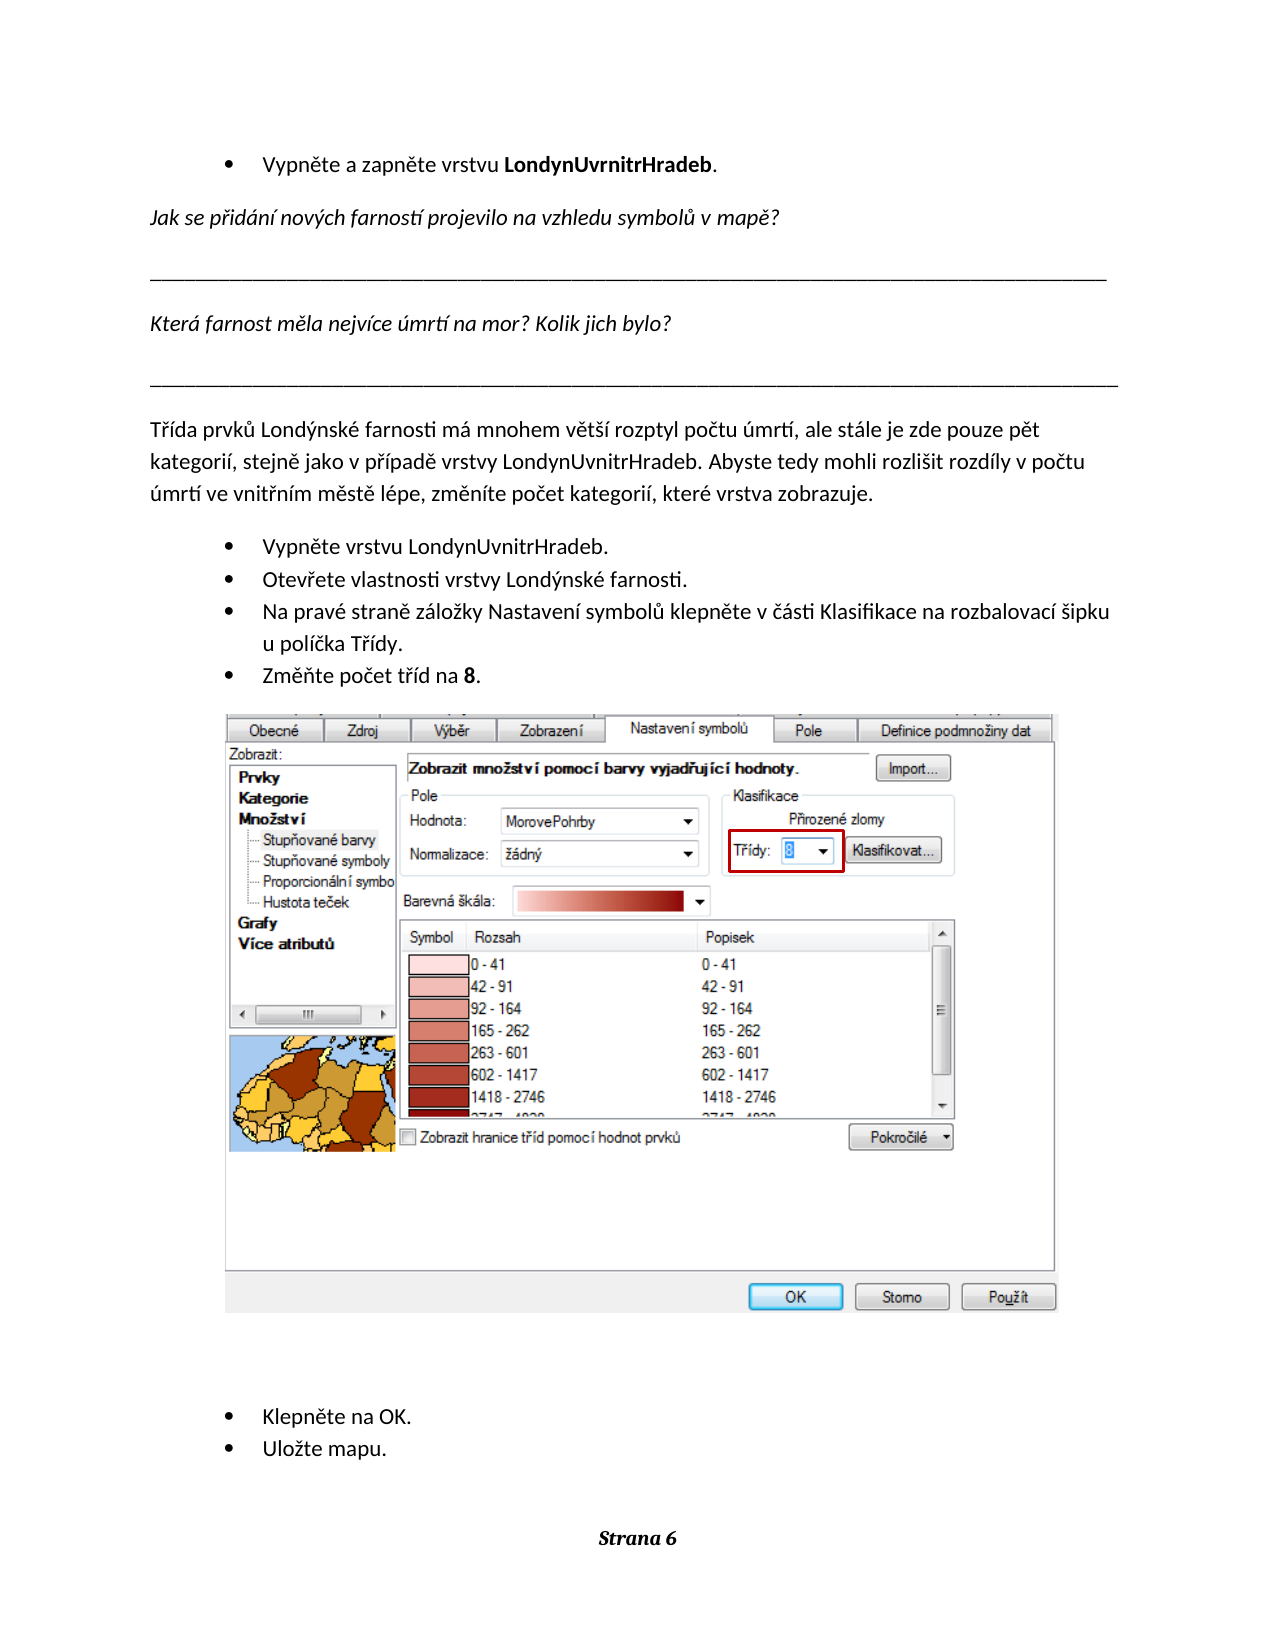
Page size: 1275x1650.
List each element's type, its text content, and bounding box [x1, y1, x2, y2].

list Vypněte vrstvu LondynUvnitrHradeb. [225, 532, 1125, 561]
list Otevřete vlastnosti vrstvy Londýnské farnosti. [225, 565, 1125, 593]
text Jak se přidání nových farností projevilo na vzhledu symbolů v mapě? [150, 203, 1125, 231]
list Změňte počet tříd na 8. [225, 661, 1125, 689]
text Třída prvků Londýnské farnosti má mnohem větší rozptyl počtu úmrtí, ale stále je zde pouze pět kategorií, stejně jako v případě vrstvy LondynUvnitrHradeb. Abyste tedy mohli rozlišit rozdíly v počtu úmrtí ve vnitřním městě lépe, změníte počet kategorií, které vrstva zobrazuje. [150, 415, 1125, 507]
list Klepněte na OK. [225, 1402, 1125, 1430]
list Uložte mapu. [225, 1434, 1125, 1462]
text Která farnost měla nejvíce úmrtí na mor? Kolik jich bylo? [150, 309, 1125, 337]
text ____________________________________________________________________________________ [150, 256, 1125, 284]
list Na pravé straně záložky Nastavení symbolů klepněte v části Klasifikace na rozbalovací šipku u políčka Třídy. [225, 597, 1125, 657]
picture [225, 714, 1059, 1313]
text _____________________________________________________________________________________ [150, 362, 1125, 390]
list Vypněte a zapněte vrstvu LondynUvrnitrHradeb. [225, 150, 1125, 178]
